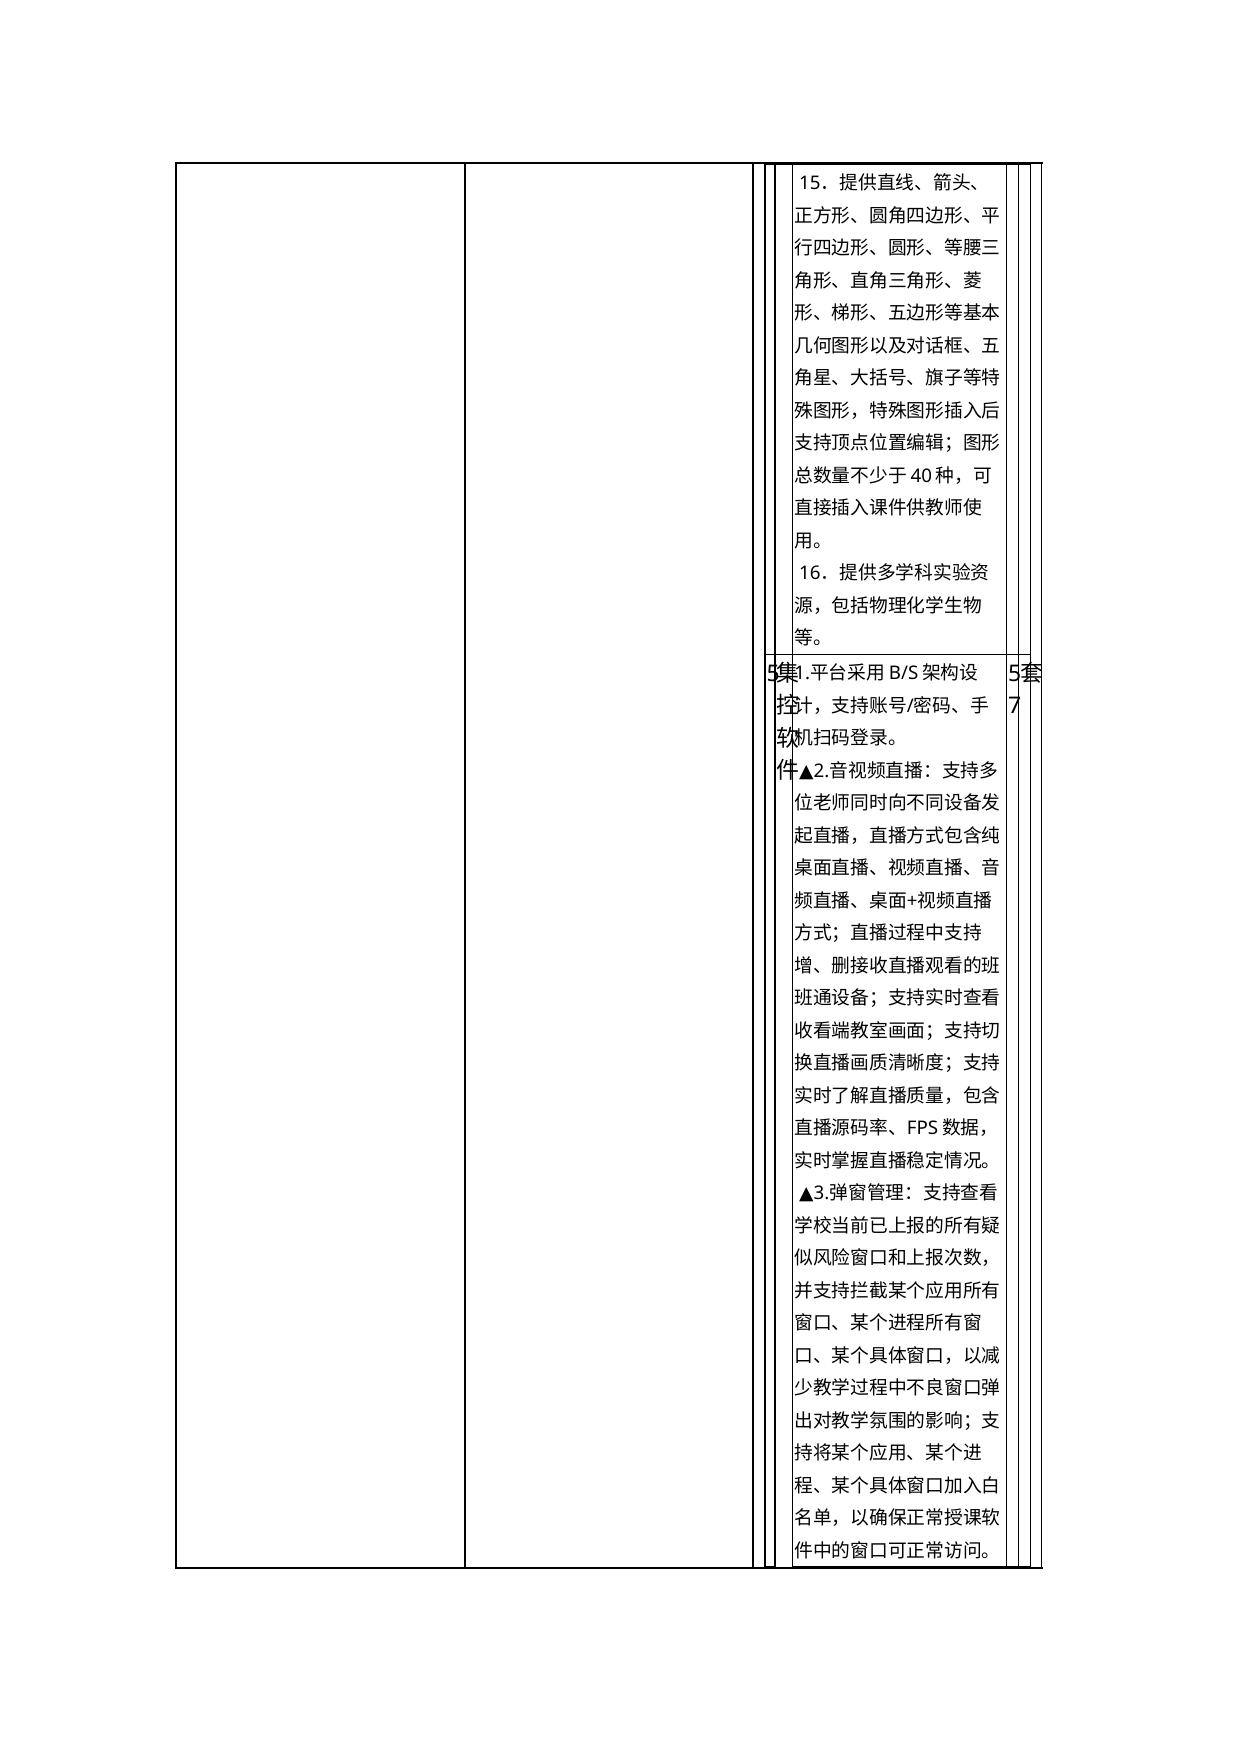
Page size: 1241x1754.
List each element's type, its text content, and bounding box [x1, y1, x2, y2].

table_cell [1019, 655, 1030, 1566]
table_cell [1019, 165, 1030, 654]
table_cell [793, 165, 1006, 654]
table_cell [1007, 165, 1018, 654]
table_cell [776, 165, 792, 654]
table_cell [793, 655, 1006, 1566]
table_cell [1031, 678, 1041, 1567]
table_cell [766, 655, 774, 1566]
table_cell [1031, 164, 1041, 664]
table_cell [776, 677, 792, 1567]
table_cell 3 [177, 164, 464, 1567]
table_cell [766, 165, 774, 654]
table_cell [1007, 655, 1018, 1566]
table_cell [754, 164, 764, 1567]
table_cell [1031, 669, 1041, 676]
table_cell [466, 164, 752, 1567]
table_cell [776, 655, 792, 676]
